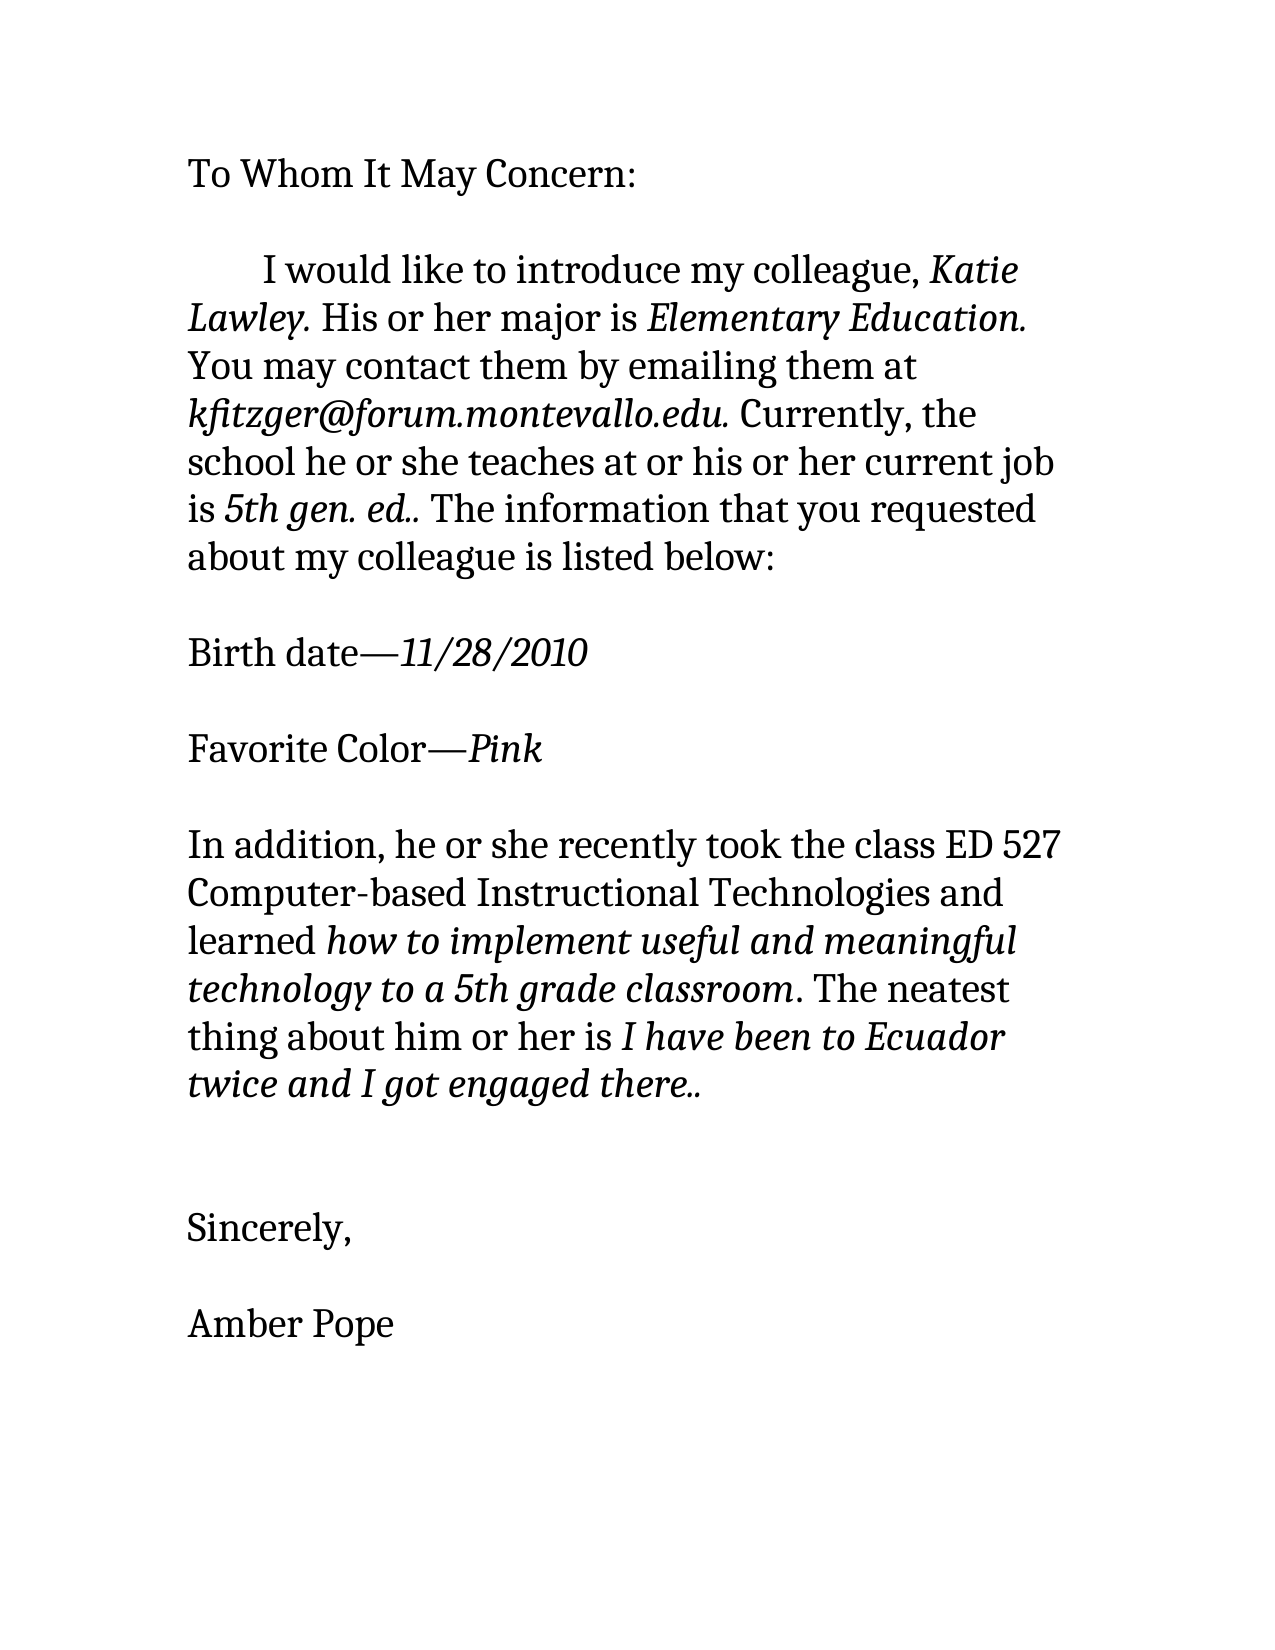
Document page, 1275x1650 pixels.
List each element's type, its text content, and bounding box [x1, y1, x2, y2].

text To Whom It May Concern: [187, 150, 1087, 198]
text I would like to introduce my colleague, Katie Lawley. His or her major is Elementary Education. You may contact them by emailing them at kfitzger@forum.montevallo.edu. Currently, the school he or she teaches at or his or her current job is 5th gen. ed.. The information that you requested about my colleague is listed below: [187, 246, 1087, 581]
text Amber Pope [187, 1300, 1087, 1348]
text Birth date—11/28/2010 [187, 629, 1087, 677]
text Favorite Color—Pink [187, 725, 1087, 773]
text Sincerely, [187, 1204, 1087, 1252]
text In addition, he or she recently took the class ED 527 Computer-based Instructional Technologies and learned how to implement useful and meaningful technology to a 5th grade classroom. The neatest thing about him or her is I have been to Ecuador twice and I got engaged there.. [187, 821, 1087, 1108]
